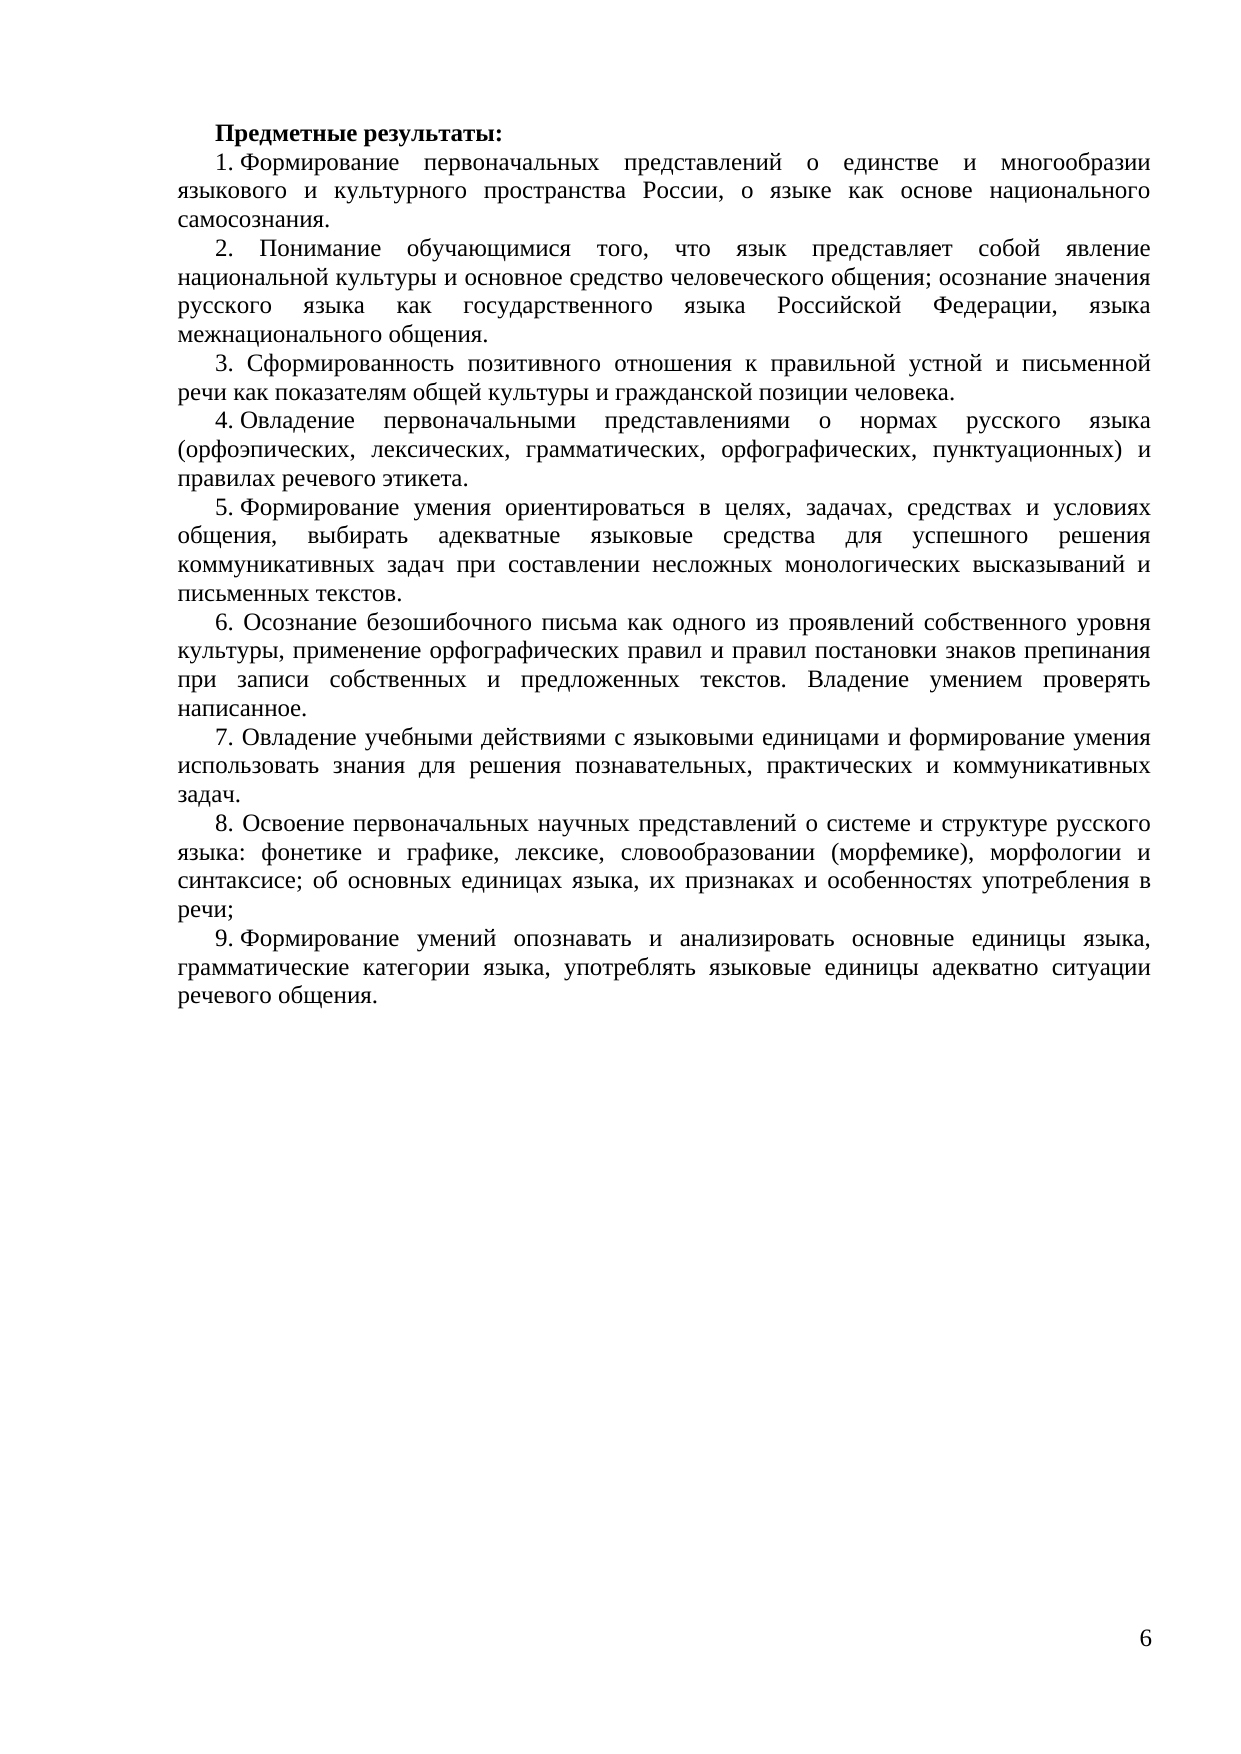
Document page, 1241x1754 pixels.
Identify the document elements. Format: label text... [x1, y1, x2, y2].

text 5. Формирование умения ориентироваться в целях, задачах, средствах и условиях общения, выбирать адекватные языковые средства для успешного решения коммуникативных задач при составлении несложных монологических высказываний и письменных текстов. [177, 492, 1152, 607]
text 9. Формирование умений опознавать и анализировать основные единицы языка, грамматические категории языка, употреблять языковые единицы адекватно ситуации речевого общения. [177, 923, 1152, 1009]
text Предметные результаты: [177, 118, 1152, 147]
text 4. Овладение первоначальными представлениями о нормах русского языка (орфоэпических, лексических, грамматических, орфографических, пунктуационных) и правилах речевого этикета. [177, 406, 1152, 492]
text 6. Осознание безошибочного письма как одного из проявлений собственного уровня культуры, применение орфографических правил и правил постановки знаков препинания при записи собственных и предложенных текстов. Владение умением проверять написанное. [177, 607, 1152, 722]
text 8. Освоение первоначальных научных представлений о системе и структуре русского языка: фонетике и графике, лексике, словообразовании (морфемике), морфологии и синтаксисе; об основных единицах языка, их признаках и особенностях употребления в речи; [177, 808, 1152, 923]
text 7. Овладение учебными действиями с языковыми единицами и формирование умения использовать знания для решения познавательных, практических и коммуникативных задач. [177, 722, 1152, 808]
text 1. Формирование первоначальных представлений о единстве и многообразии языкового и культурного пространства России, о языке как основе национального самосознания. [177, 147, 1152, 233]
text 3. Сформированность позитивного отношения к правильной устной и письменной речи как показателям общей культуры и гражданской позиции человека. [177, 348, 1152, 406]
text 2. Понимание обучающимися того, что язык представляет собой явление национальной культуры и основное средство человеческого общения; осознание значения русского языка как государственного языка Российской Федерации, языка межнационального общения. [177, 233, 1152, 348]
